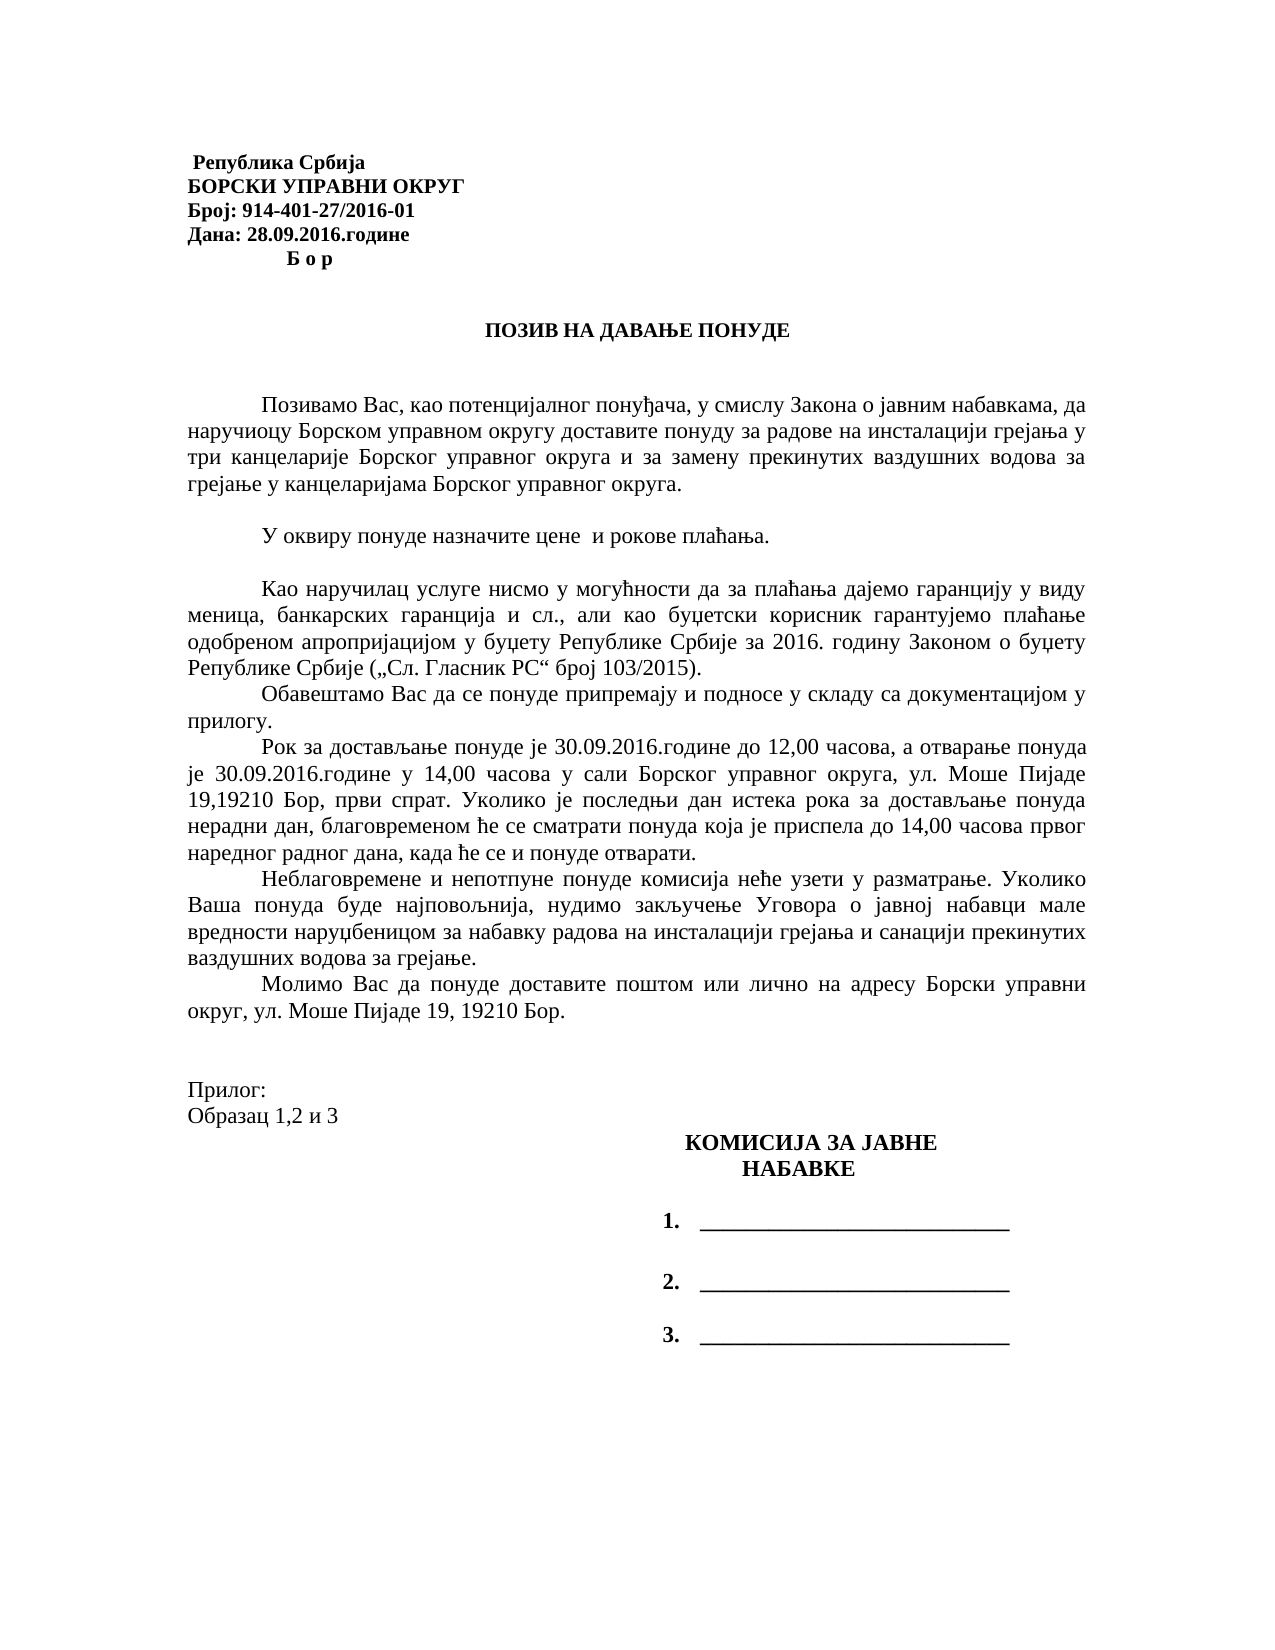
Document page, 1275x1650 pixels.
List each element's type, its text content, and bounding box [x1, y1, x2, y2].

text Прилог: [187, 1076, 1087, 1102]
text НАБАВКЕ [187, 1155, 1087, 1181]
text Молимо Вас да понуде доставите поштом или лично на адресу Борски управни округ, ул. Моше Пијаде 19, 19210 Бор. [187, 970, 1087, 1023]
text Република Србија [187, 150, 1087, 174]
text Позивамо Вас, као потенцијалног понуђача, у смислу Закона о јавним набавкама, да наручиоцу Борском управном округу доставите понуду за радове на инсталацији грејања у три канцеларије Борског управног округа и за замену прекинутих ваздушних водова за грејање у канцеларијама Борског управног округа. [187, 391, 1087, 496]
list ___________________________ [662, 1321, 1087, 1347]
text Број: 914-401-27/2016-01 [187, 198, 1087, 222]
list ___________________________ [662, 1208, 1087, 1234]
text Рок за достављање понуде је 30.09.2016.године до 12,00 часова, а отварање понуда је 30.09.2016.године у 14,00 часова у сали Борског управног округа, ул. Моше Пијаде 19,19210 Бор, први спрат. Уколико је последњи дан истека рока за достављање понуда нерадни дан, благовременом ће се сматрати понуда која је приспела до 14,00 часова првог наредног радног дана, када ће се и понуде отварати. [187, 733, 1087, 865]
text Неблаговремене и непотпуне понуде комисија неће узети у разматрање. Уколико Ваша понуда буде најповољнија, нудимо закључење Уговора о јавној набавци мале вредности наруџбеницом за набавку радова на инсталацији грејања и санацији прекинутих ваздушних водова за грејање. [187, 865, 1087, 970]
text У оквиру понуде назначите цене и рокове плаћања. [187, 522, 1087, 549]
text БОРСКИ УПРАВНИ ОКРУГ [187, 174, 1087, 198]
text ПОЗИВ НА ДАВАЊЕ ПОНУДЕ [187, 318, 1087, 342]
text КОМИСИЈА ЗА ЈАВНЕ [187, 1128, 1087, 1155]
list ___________________________ [662, 1268, 1087, 1294]
text Као наручилац услуге нисмо у могућности да за плаћања дајемо гаранцију у виду меница, банкарских гаранција и сл., али као буџетски корисник гарантујемо плаћање одобреном апропријацијом у буџету Републике Србије за 2016. годину Законом о буџету Републике Србије („Сл. Гласник РС“ број 103/2015). [187, 575, 1087, 681]
text Б о р [187, 246, 1087, 270]
text Дана: 28.09.2016.године [187, 222, 1087, 246]
text Обавештамо Вас да се понуде припремају и подносе у складу са документацијом у прилогу. [187, 681, 1087, 733]
text Образац 1,2 и 3 [187, 1102, 1087, 1128]
